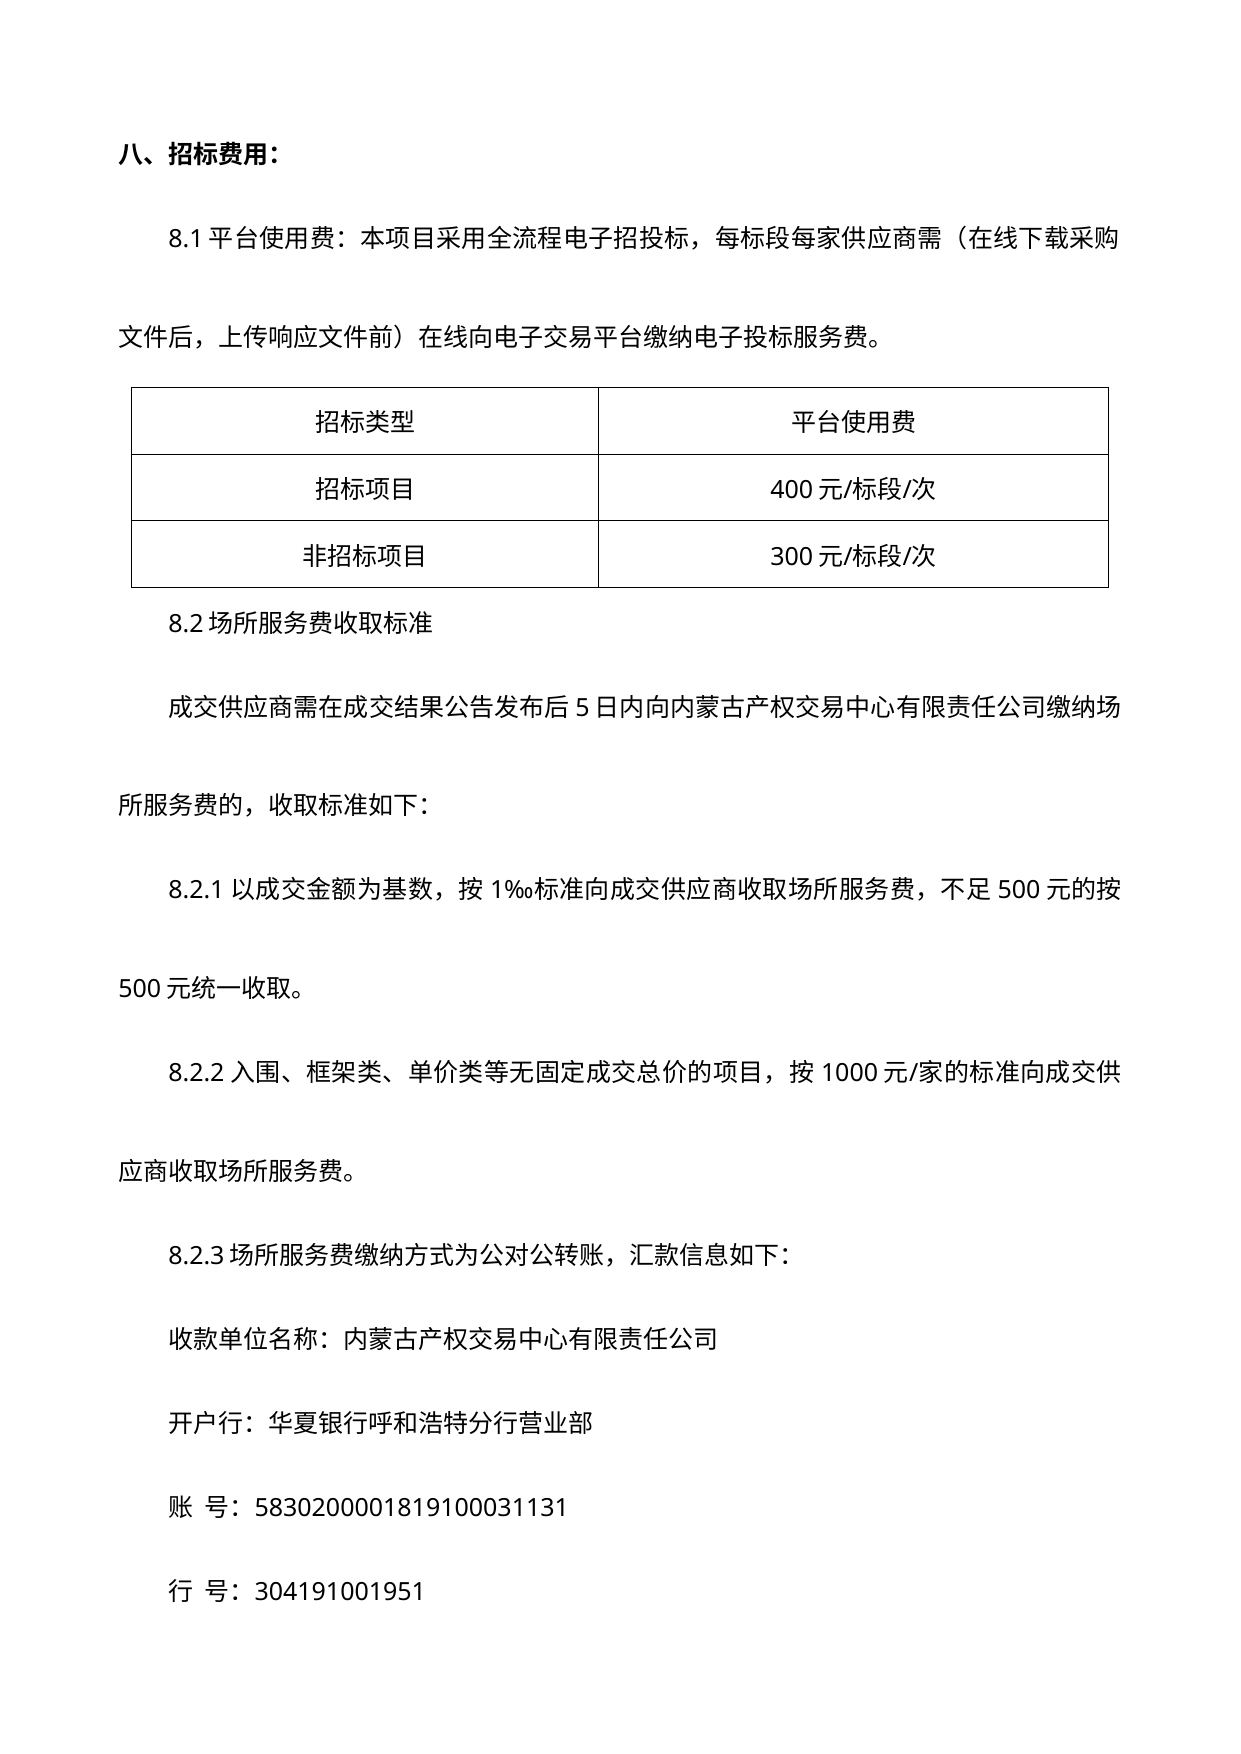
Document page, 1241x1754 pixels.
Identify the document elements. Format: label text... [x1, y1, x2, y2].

table_cell 400元/标段/次 [599, 455, 1108, 520]
text 账 号：5830200001819100031131 [118, 1472, 1122, 1538]
text 8.2.2入围、框架类、单价类等无固定成交总价的项目，按1000元/家的标准向成交供应商收取场所服务费。 [118, 1038, 1122, 1202]
table_header 招标类型 [132, 388, 598, 453]
text 行 号：304191001951 [118, 1556, 1122, 1622]
text 8.2.1以成交金额为基数，按1‰标准向成交供应商收取场所服务费，不足500元的按500元统一收取。 [118, 855, 1122, 1019]
text 收款单位名称：内蒙古产权交易中心有限责任公司 [118, 1304, 1122, 1370]
table_cell 招标项目 [132, 455, 598, 520]
text 8.1平台使用费：本项目采用全流程电子招投标，每标段每家供应商需（在线下载采购文件后，上传响应文件前）在线向电子交易平台缴纳电子投标服务费。 [118, 204, 1122, 368]
table_header 平台使用费 [599, 388, 1108, 453]
text 8.2场所服务费收取标准 [118, 588, 1122, 654]
text 8.2.3场所服务费缴纳方式为公对公转账，汇款信息如下： [118, 1220, 1122, 1286]
table_cell 300元/标段/次 [599, 521, 1108, 587]
table_cell 非招标项目 [132, 521, 598, 587]
text 八、招标费用： [118, 120, 1122, 186]
text 开户行：华夏银行呼和浩特分行营业部 [118, 1388, 1122, 1454]
text 成交供应商需在成交结果公告发布后5日内向内蒙古产权交易中心有限责任公司缴纳场所服务费的，收取标准如下： [118, 672, 1122, 837]
